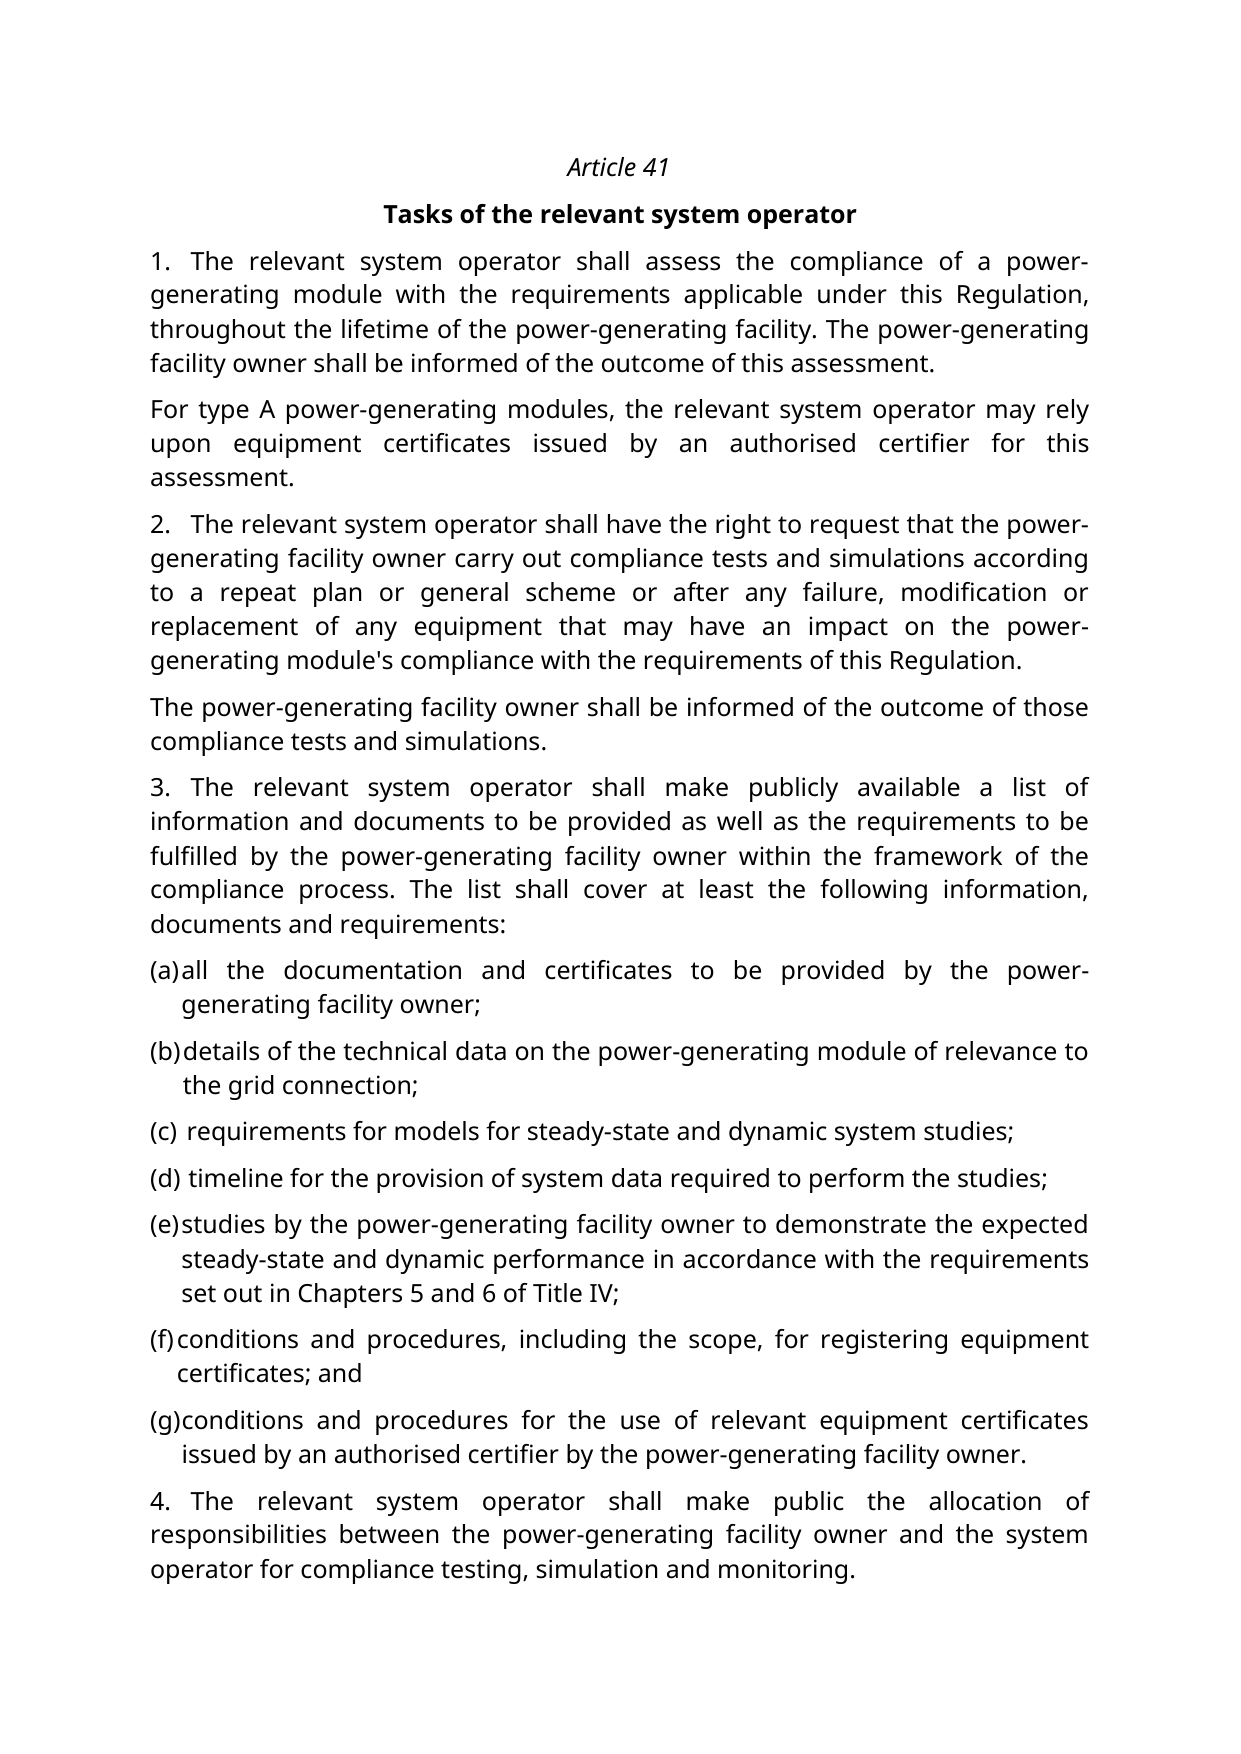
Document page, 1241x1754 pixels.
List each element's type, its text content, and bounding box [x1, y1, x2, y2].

table_header (c) [150, 1102, 186, 1148]
text 1. The relevant system operator shall assess the compliance of a power-generating module with the requirements applicable under this Regulation, throughout the lifetime of the power-generating facility. The power-generating facility owner shall be informed of the outcome of this assessment. [150, 243, 1090, 379]
text 2. The relevant system operator shall have the right to request that the power-generating facility owner carry out compliance tests and simulations according to a repeat plan or general scheme or after any failure, modification or replacement of any equipment that may have an impact on the power-generating module's compliance with the requirements of this Regulation. [150, 507, 1090, 677]
table_header (f) [150, 1309, 177, 1390]
table_header all the documentation and certificates to be provided by the power-generating facility owner; [181, 940, 1090, 1021]
table_header (a) [150, 940, 181, 1021]
table_header (d) [150, 1148, 188, 1195]
table_header details of the technical data on the power-generating module of relevance to the grid connection; [183, 1021, 1090, 1102]
text 3. The relevant system operator shall make publicly available a list of information and documents to be provided as well as the requirements to be fulfilled by the power-generating facility owner within the framework of the compliance process. The list shall cover at least the following information, documents and requirements: [150, 770, 1090, 940]
table_header requirements for models for steady-state and dynamic system studies; [186, 1102, 1090, 1148]
table_header (b) [150, 1021, 183, 1102]
text The power-generating facility owner shall be informed of the outcome of those compliance tests and simulations. [150, 689, 1090, 757]
table_header conditions and procedures, including the scope, for registering equipment certificates; and [177, 1309, 1090, 1390]
table_header studies by the power-generating facility owner to demonstrate the expected steady-state and dynamic performance in accordance with the requirements set out in Chapters 5 and 6 of Title IV; [181, 1195, 1090, 1309]
table_header (g) [150, 1390, 181, 1471]
table_header (e) [150, 1195, 181, 1309]
text Article 41 [150, 150, 1090, 184]
text Tasks of the relevant system operator [150, 197, 1090, 231]
text For type A power-generating modules, the relevant system operator may rely upon equipment certificates issued by an authorised certifier for this assessment. [150, 392, 1090, 494]
table_header conditions and procedures for the use of relevant equipment certificates issued by an authorised certifier by the power-generating facility owner. [181, 1390, 1090, 1471]
table_header timeline for the provision of system data required to perform the studies; [188, 1148, 1090, 1195]
text 4. The relevant system operator shall make public the allocation of responsibilities between the power-generating facility owner and the system operator for compliance testing, simulation and monitoring. [150, 1483, 1090, 1585]
